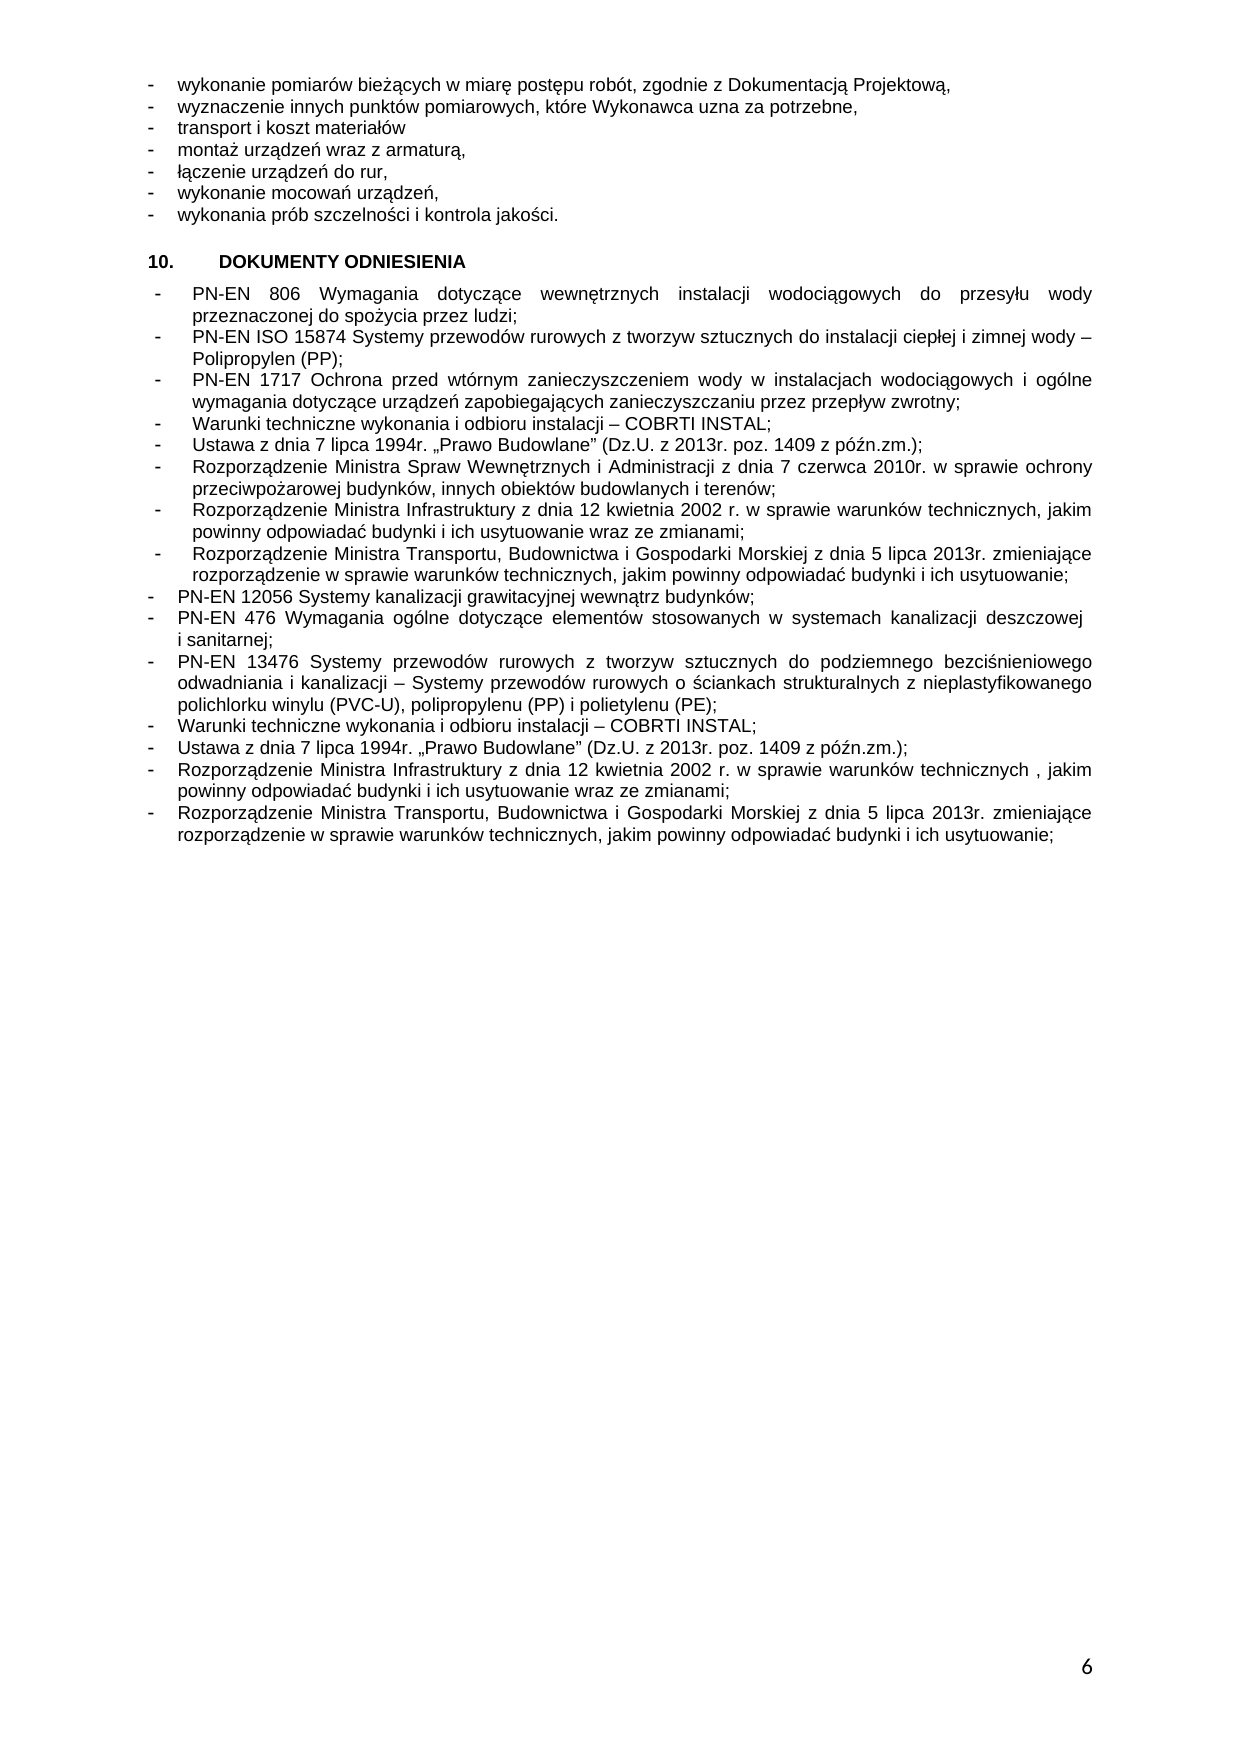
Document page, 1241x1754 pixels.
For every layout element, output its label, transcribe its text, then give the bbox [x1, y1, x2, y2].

list łączenie urządzeń do rur, [148, 161, 1093, 182]
list wykonania prób szczelności i kontrola jakości. [148, 204, 1093, 226]
text Rozporządzenie Ministra Spraw Wewnętrznych i Administracji z dnia 7 czerwca 2010r. w sprawie ochrony przeciwpożarowej budynków, innych obiektów budowlanych i terenów; [154, 456, 1093, 499]
list wykonanie pomiarów bieżących w miarę postępu robót, zgodnie z Dokumentacją Projektową, [148, 74, 1093, 96]
list wykonanie mocowań urządzeń, [148, 182, 1093, 204]
text Rozporządzenie Ministra Transportu, Budownictwa i Gospodarki Morskiej z dnia 5 lipca 2013r. zmieniające rozporządzenie w sprawie warunków technicznych, jakim powinny odpowiadać budynki i ich usytuowanie; [148, 802, 1093, 845]
subtitle DOKUMENTY ODNIESIENIA [148, 251, 1093, 272]
list wyznaczenie innych punktów pomiarowych, które Wykonawca uzna za potrzebne, [148, 96, 1093, 117]
text Warunki techniczne wykonania i odbioru instalacji – COBRTI INSTAL; [154, 412, 1093, 434]
text Rozporządzenie Ministra Transportu, Budownictwa i Gospodarki Morskiej z dnia 5 lipca 2013r. zmieniające rozporządzenie w sprawie warunków technicznych, jakim powinny odpowiadać budynki i ich usytuowanie; [154, 542, 1093, 586]
text Warunki techniczne wykonania i odbioru instalacji – COBRTI INSTAL; [148, 715, 1093, 737]
list montaż urządzeń wraz z armaturą, [148, 139, 1093, 161]
list transport i koszt materiałów [148, 117, 1093, 139]
text PN-EN 13476 Systemy przewodów rurowych z tworzyw sztucznych do podziemnego bezciśnieniowego odwadniania i kanalizacji – Systemy przewodów rurowych o ściankach strukturalnych z nieplastyfikowanego polichlorku winylu (PVC-U), polipropylenu (PP) i polietylenu (PE); [148, 650, 1093, 715]
text PN-EN 476 Wymagania ogólne dotyczące elementów stosowanych w systemach kanalizacji deszczowej i sanitarnej; [148, 607, 1093, 650]
text PN-EN 1717 Ochrona przed wtórnym zanieczyszczeniem wody w instalacjach wodociągowych i ogólne wymagania dotyczące urządzeń zapobiegających zanieczyszczaniu przez przepływ zwrotny; [154, 369, 1093, 412]
text PN-EN ISO 15874 Systemy przewodów rurowych z tworzyw sztucznych do instalacji ciepłej i zimnej wody – Polipropylen (PP); [154, 326, 1093, 369]
text Rozporządzenie Ministra Infrastruktury z dnia 12 kwietnia 2002 r. w sprawie warunków technicznych, jakim powinny odpowiadać budynki i ich usytuowanie wraz ze zmianami; [154, 499, 1093, 542]
text Rozporządzenie Ministra Infrastruktury z dnia 12 kwietnia 2002 r. w sprawie warunków technicznych , jakim powinny odpowiadać budynki i ich usytuowanie wraz ze zmianami; [148, 758, 1093, 802]
text Ustawa z dnia 7 lipca 1994r. „Prawo Budowlane” (Dz.U. z 2013r. poz. 1409 z późn.zm.); [148, 737, 1093, 758]
text PN-EN 806 Wymagania dotyczące wewnętrznych instalacji wodociągowych do przesyłu wody przeznaczonej do spożycia przez ludzi; [154, 283, 1093, 326]
text PN-EN 12056 Systemy kanalizacji grawitacyjnej wewnątrz budynków; [148, 586, 1093, 607]
text Ustawa z dnia 7 lipca 1994r. „Prawo Budowlane” (Dz.U. z 2013r. poz. 1409 z późn.zm.); [154, 434, 1093, 456]
